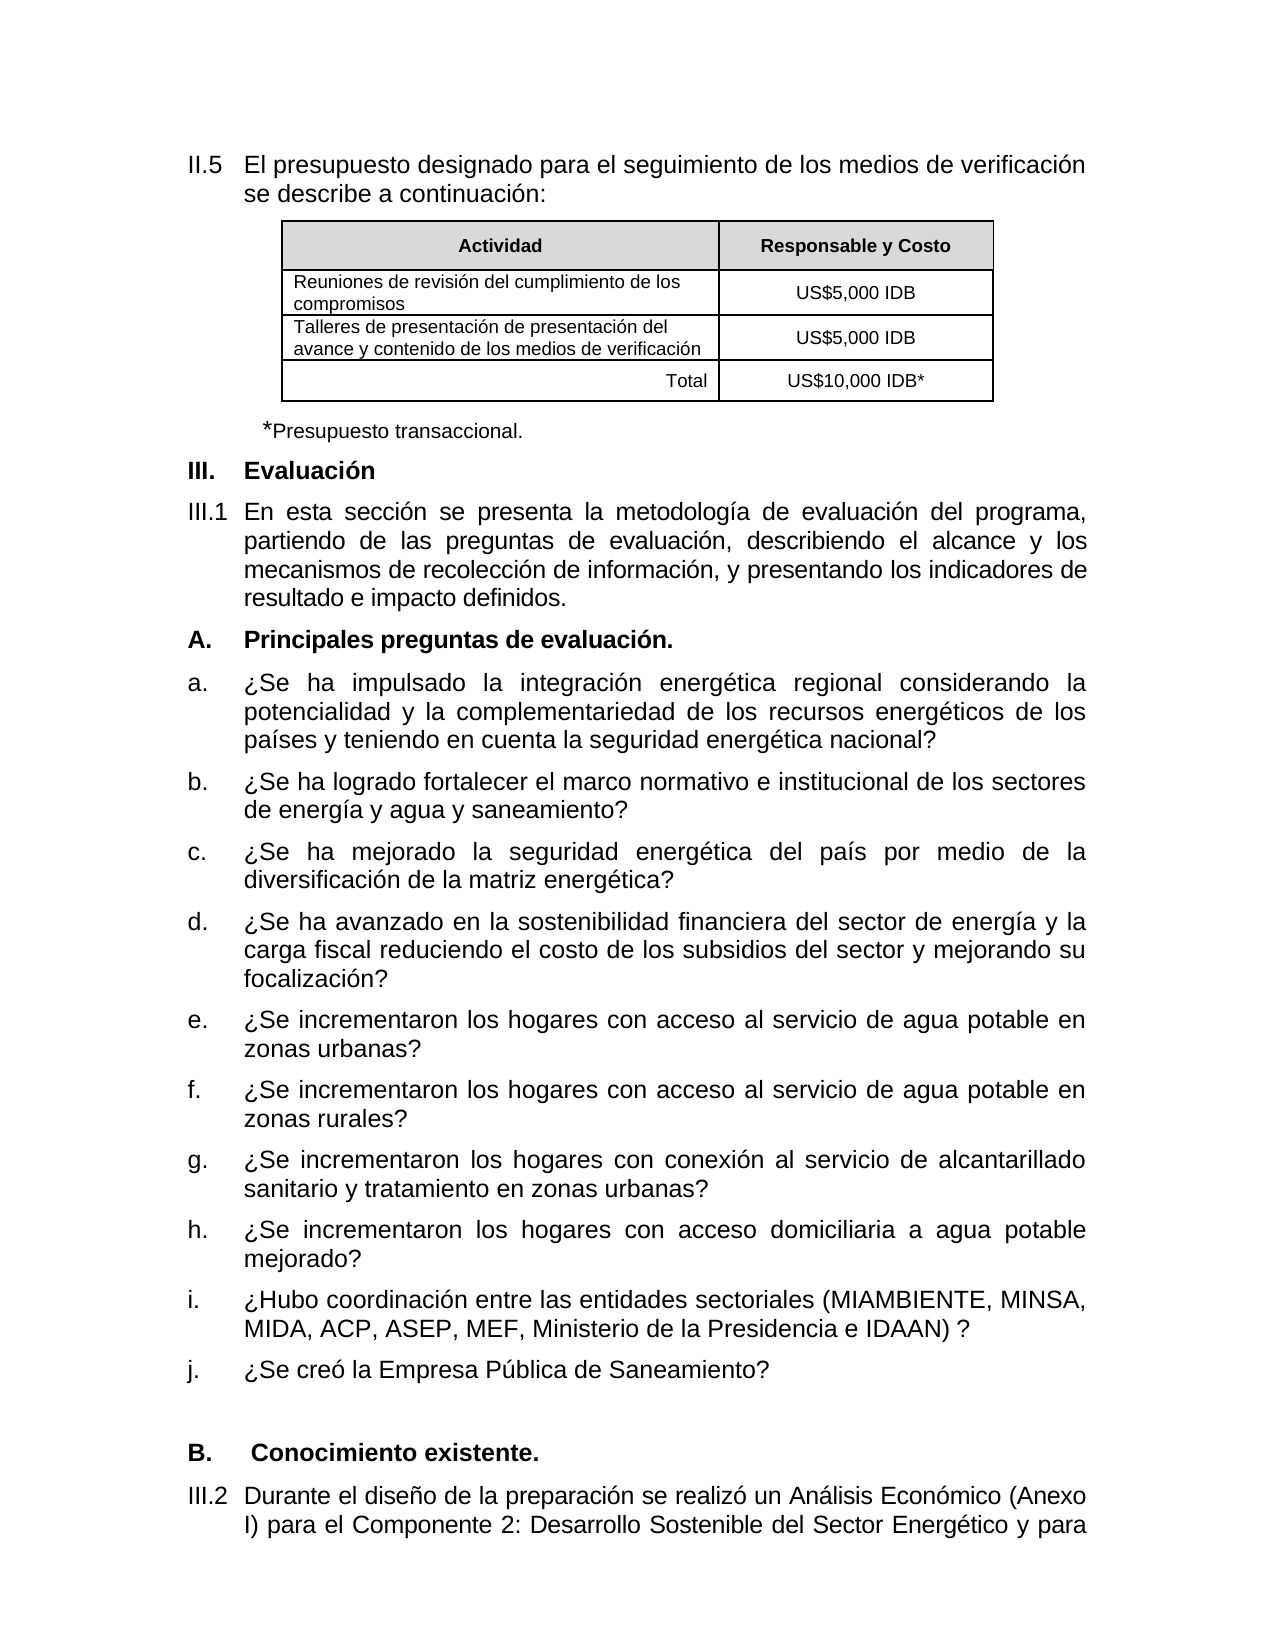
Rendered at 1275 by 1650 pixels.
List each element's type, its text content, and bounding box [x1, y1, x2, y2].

list ¿Se ha impulsado la integración energética regional considerando la potencialidad y la complementariedad de los recursos energéticos de los países y teniendo en cuenta la seguridad energética nacional? [187, 668, 1087, 754]
list En esta sección se presenta la metodología de evaluación del programa, partiendo de las preguntas de evaluación, describiendo el alcance y los mecanismos de recolección de información, y presentando los indicadores de resultado e impacto definidos. [187, 497, 1087, 612]
list ¿Se incrementaron los hogares con acceso al servicio de agua potable en zonas urbanas? [187, 1006, 1087, 1063]
list ¿Se ha logrado fortalecer el marco normativo e institucional de los sectores de energía y agua y saneamiento? [187, 767, 1087, 824]
list Principales preguntas de evaluación. [187, 625, 1087, 653]
table_cell US$10,000 IDB* [720, 361, 992, 400]
table_cell Talleres de presentación de presentación del avance y contenido de los medios de verificación [283, 316, 718, 359]
list ¿Se creó la Empresa Pública de Saneamiento? [187, 1356, 1087, 1384]
list ¿Se incrementaron los hogares con conexión al servicio de alcantarillado sanitario y tratamiento en zonas urbanas? [187, 1146, 1087, 1203]
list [187, 1481, 1087, 1539]
table_cell US$5,000 IDB [720, 271, 992, 314]
table_header Responsable y Costo [720, 222, 993, 269]
list ¿Se incrementaron los hogares con acceso al servicio de agua potable en zonas rurales? [187, 1076, 1087, 1133]
list ¿Se incrementaron los hogares con acceso domiciliaria a agua potable mejorado? [187, 1216, 1087, 1273]
list El presupuesto designado para el seguimiento de los medios de verificación se describe a continuación: [187, 150, 1087, 207]
table_cell Total [283, 361, 718, 400]
list ¿Hubo coordinación entre las entidades sectoriales (MIAMBIENTE, MINSA, MIDA, ACP, ASEP, MEF, Ministerio de la Presidencia e IDAAN) ? [187, 1286, 1087, 1343]
list Conocimiento existente. [187, 1438, 1087, 1467]
list ¿Se ha mejorado la seguridad energética del país por medio de la diversificación de la matriz energética? [187, 837, 1087, 894]
list ¿Se ha avanzado en la sostenibilidad financiera del sector de energía y la carga fiscal reduciendo el costo de los subsidios del sector y mejorando su focalización? [187, 907, 1087, 993]
title *Presupuesto transaccional. [262, 415, 1087, 443]
table_cell Reuniones de revisión del cumplimiento de los compromisos [283, 271, 718, 314]
subtitle Evaluación [187, 456, 1087, 485]
table_cell US$5,000 IDB [720, 316, 992, 359]
table_header Actividad [283, 222, 718, 269]
